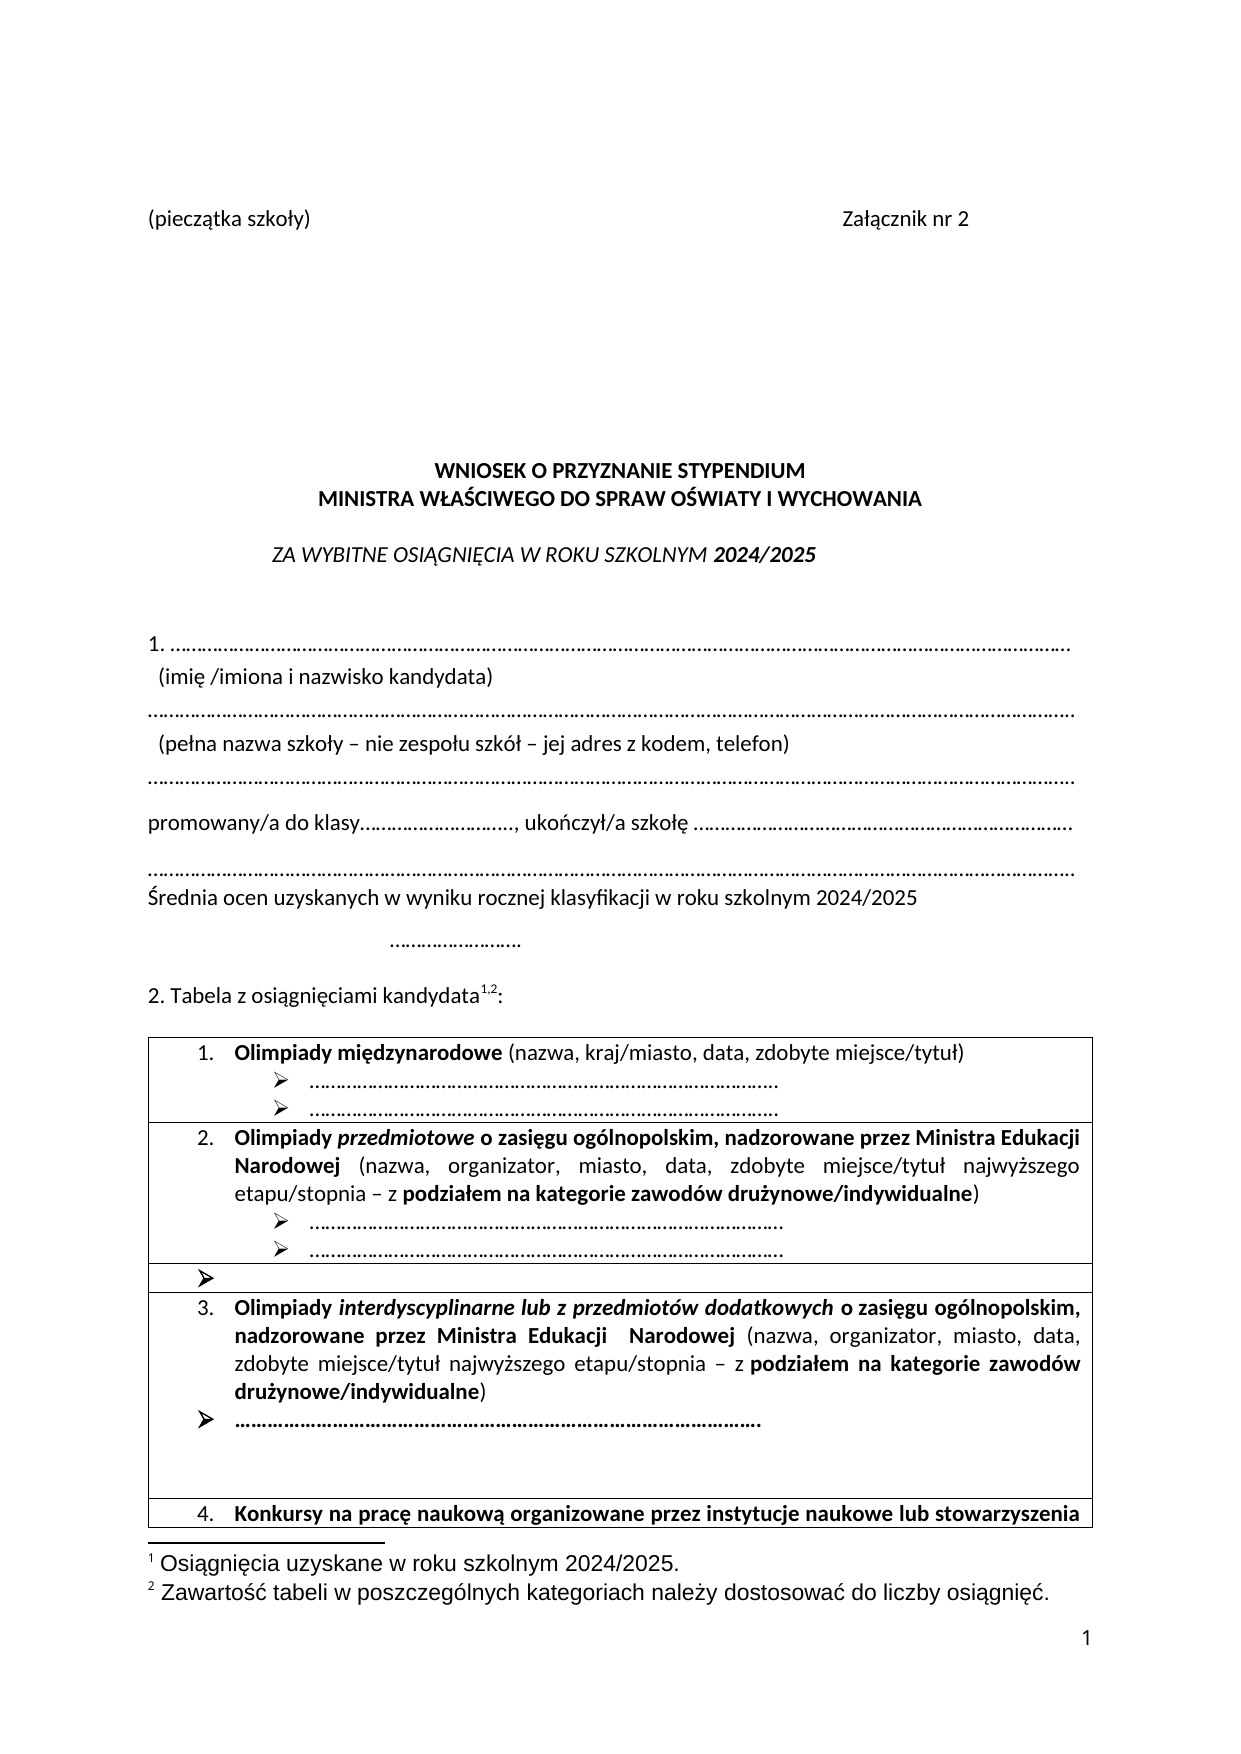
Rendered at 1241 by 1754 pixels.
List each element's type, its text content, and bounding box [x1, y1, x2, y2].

text ……………………. [148, 925, 1093, 953]
text (imię /imiona i nazwisko kandydata) [148, 658, 1093, 691]
text (pełna nazwa szkoły – nie zespołu szkół – jej adres z kodem, telefon) [148, 724, 1093, 758]
text promowany/a do klasy……………………….., ukończył/a szkołę ……………………………………………………………… [148, 803, 1093, 837]
text MINISTRA WŁAŚCIWEGO DO SPRAW OŚWIATY I WYCHOWANIA [148, 484, 1093, 512]
text ………………………………………………………………………………………………………………………………………………………….. [148, 849, 1093, 883]
text Średnia ocen uzyskanych w wyniku rocznej klasyfikacji w roku szkolnym 2024/2025 [148, 883, 1093, 911]
text (pieczątka szkoły) Załącznik nr 2 [148, 204, 1093, 232]
table_cell [149, 1264, 1092, 1292]
text WNIOSEK O PRZYZNANIE STYPENDIUM [148, 456, 1093, 484]
text 2. Tabela z osiągnięciami kandydata,: [148, 981, 1093, 1009]
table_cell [149, 1499, 1092, 1527]
text ………………………………………………………………………………………………………………………………………………………….. [148, 758, 1093, 791]
text ZA WYBITNE OSIĄGNIĘCIA W ROKU SZKOLNYM 2024/2025 [148, 540, 1093, 568]
table_header Olimpiady międzynarodowe (nazwa, kraj/miasto, data, zdobyte miejsce/tytuł) …………………………………………………………………………….. …………………………………………………………………………….. [149, 1038, 1092, 1122]
text ………………………………………………………………………………………………………………………………………………………….. [148, 691, 1093, 724]
table_cell Olimpiady przedmiotowe o zasięgu ogólnopolskim, nadzorowane przez Ministra Edukacji Narodowej (nazwa, organizator, miasto, data, zdobyte miejsce/tytuł najwyższego etapu/stopnia – z podziałem na kategorie zawodów drużynowe/indywidualne) ……………………………………………………………………………… ……………………………………………………………………………… [149, 1123, 1092, 1263]
table_cell Olimpiady interdyscyplinarne lub z przedmiotów dodatkowych o zasięgu ogólnopolskim, nadzorowane przez Ministra Edukacji Narodowej (nazwa, organizator, miasto, data, zdobyte miejsce/tytuł najwyższego etapu/stopnia – z podziałem na kategorie zawodów drużynowe/indywidualne) ……………………………………………………………………………………. [149, 1293, 1092, 1498]
text 1. ……………………………………………………………………………………………………………………………………………………… [148, 624, 1093, 658]
